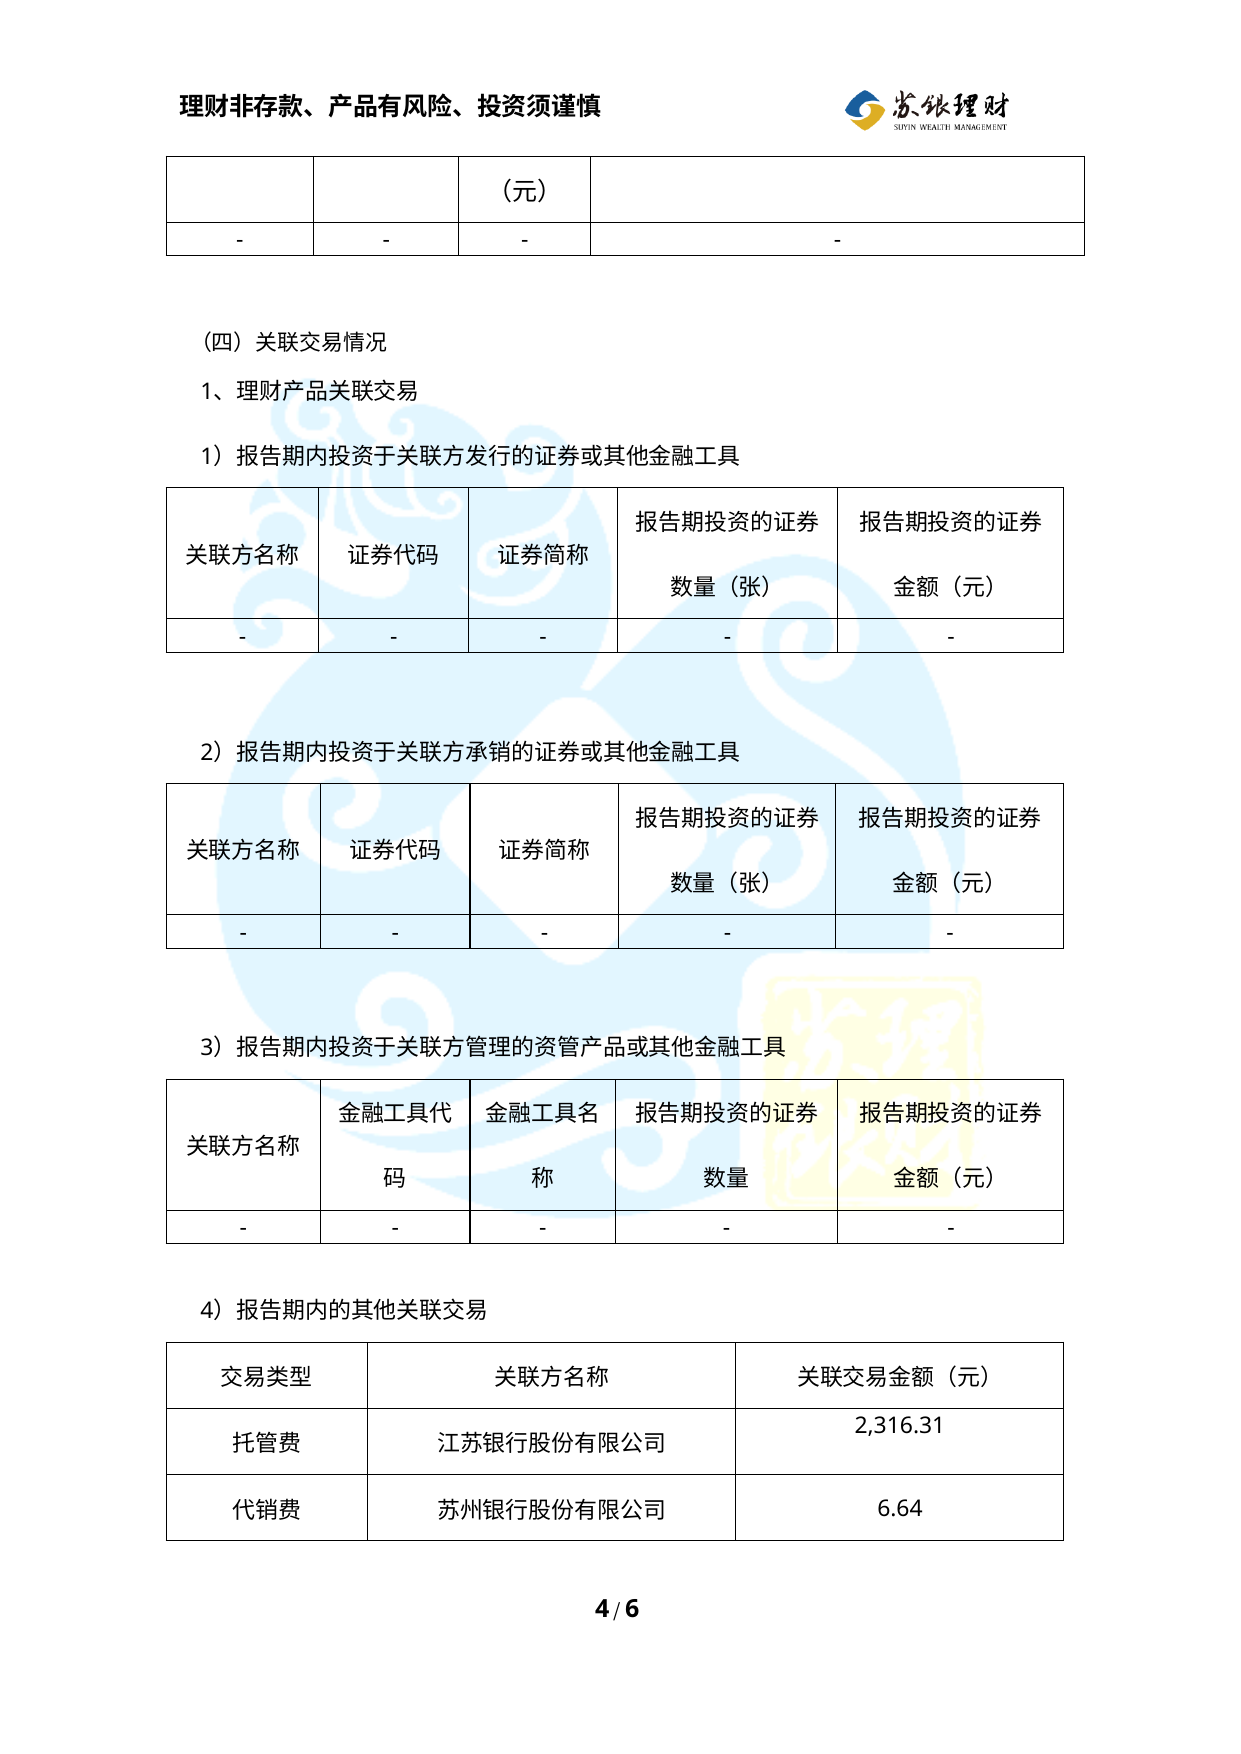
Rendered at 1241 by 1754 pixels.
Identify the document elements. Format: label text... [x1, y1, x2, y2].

table_header 证券代码 [319, 488, 468, 618]
text 2）报告期内投资于关联方承销的证券或其他金融工具 [177, 718, 1053, 783]
table_header 报告期投资的证券金额（元） [838, 1080, 1063, 1209]
table_header 金融工具名称 [471, 1080, 615, 1209]
table_cell - [591, 223, 1084, 255]
table_cell - [314, 223, 458, 255]
table_cell - [618, 619, 837, 652]
table_header 报告期投资的证券数量（张） [618, 488, 837, 618]
table_header 报告期投资的证券金额（元） [838, 488, 1063, 618]
table_cell - [167, 1211, 320, 1243]
table_header 关联交易金额（元） [736, 1343, 1063, 1408]
table_cell - [836, 915, 1063, 947]
table_cell - [838, 619, 1063, 652]
list 报告期内投资于关联方管理的资管产品或其他金融工具 [177, 1013, 1053, 1078]
table_cell 苏州银行股份有限公司 [368, 1475, 735, 1540]
table_header 融资客户 [167, 157, 313, 222]
table_header 证券简称 [469, 488, 617, 618]
text 1）报告期内投资于关联方发行的证券或其他金融工具 [177, 422, 1053, 487]
table_header 报告期投资的证券数量（张） [619, 784, 835, 914]
table_header 成立日期 [314, 157, 458, 222]
table_header 证券代码 [321, 784, 469, 914]
table_header 交易类型 [167, 1343, 367, 1408]
list 报告期内的其他关联交易 [177, 1277, 1053, 1342]
table_header 关联方名称 [368, 1343, 735, 1408]
table_cell - [471, 1211, 615, 1243]
table_cell 托管费 [167, 1409, 367, 1474]
table_header 证券简称 [471, 784, 618, 914]
table_header 报告期投资的证券数量 [616, 1080, 837, 1209]
table_cell - [167, 223, 313, 255]
table_header 报告期投资的证券金额（元） [836, 784, 1063, 914]
text 1、理财产品关联交易 [177, 357, 1053, 422]
table_cell - [616, 1211, 837, 1243]
table_header 金融工具代码 [321, 1080, 469, 1209]
table_cell - [469, 619, 617, 652]
table_cell 6.64 [736, 1475, 1063, 1540]
table_header 关联方名称 [167, 784, 320, 914]
subtitle 关联交易情况 [190, 325, 1053, 357]
table_cell - [459, 223, 590, 255]
table_cell 2,316.31 [736, 1409, 1063, 1474]
table_header 关联方名称 [167, 488, 318, 618]
table_header 注册资本（元） [459, 157, 590, 222]
table_cell - [167, 619, 318, 652]
table_cell - [619, 915, 835, 947]
table_cell 代销费 [167, 1475, 367, 1540]
picture [820, 72, 1039, 143]
table_cell - [838, 1211, 1063, 1243]
table_cell - [319, 619, 468, 652]
table_cell 江苏银行股份有限公司 [368, 1409, 735, 1474]
table_header 经营范围 [591, 157, 1084, 222]
table_cell - [167, 915, 320, 947]
table_cell - [321, 1211, 469, 1243]
table_cell - [321, 915, 469, 947]
table_cell - [471, 915, 618, 947]
table_header 关联方名称 [167, 1080, 320, 1209]
